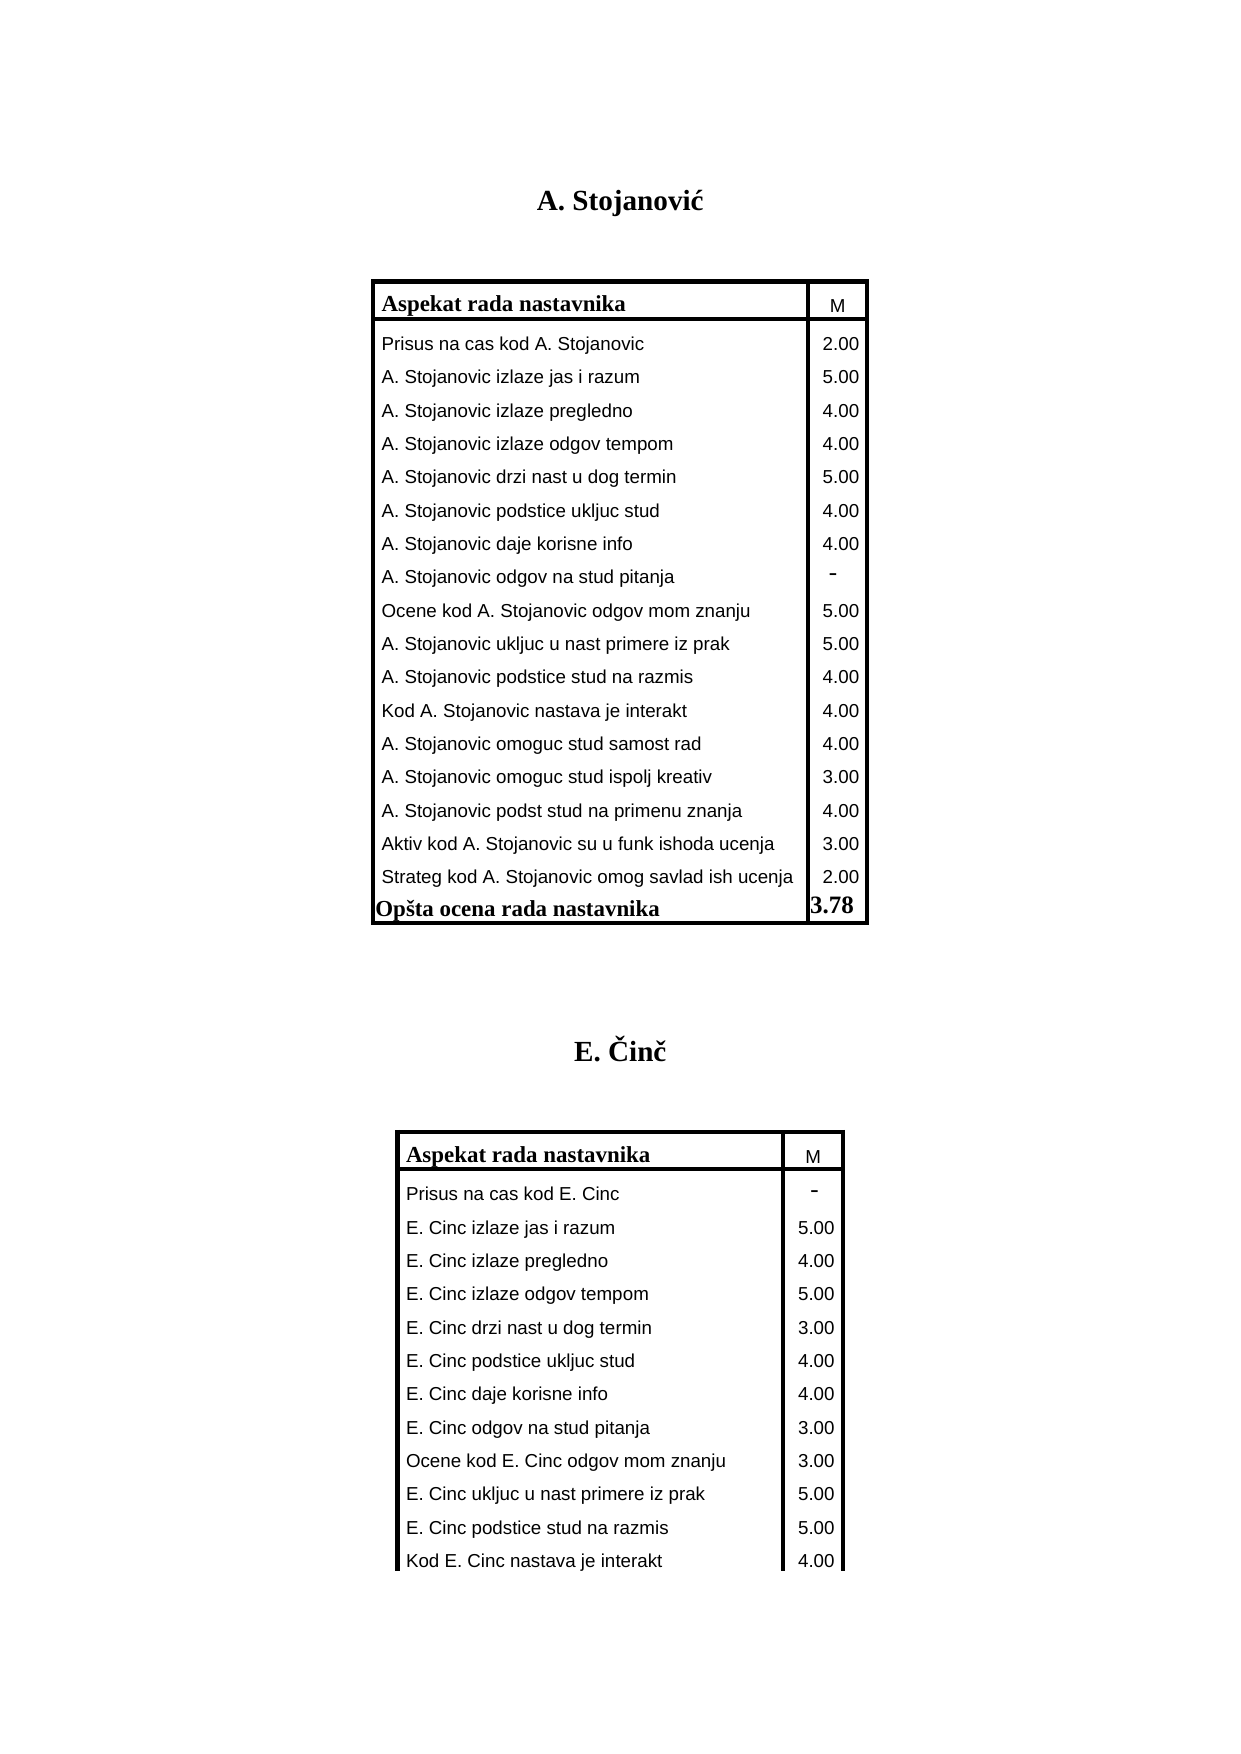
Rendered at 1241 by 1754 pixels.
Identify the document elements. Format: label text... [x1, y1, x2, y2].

table_cell 4.00 [810, 721, 865, 754]
table_cell 3.00 [785, 1405, 841, 1438]
table_cell A. Stojanovic podstice stud na razmis [375, 654, 806, 688]
table_cell 3.00 [810, 754, 865, 788]
table_cell A. Stojanovic izlaze pregledno [375, 388, 806, 421]
table_cell Prisus na cas kod E. Cinc [400, 1171, 781, 1205]
table_cell A. Stojanovic izlaze odgov tempom [375, 421, 806, 454]
table_cell E. Cinc drzi nast u dog termin [400, 1305, 781, 1338]
table_cell A. Stojanovic omoguc stud ispolj kreativ [375, 754, 806, 788]
table_cell 5.00 [810, 588, 865, 621]
table_cell Aktiv kod A. Stojanovic su u funk ishoda ucenja [375, 821, 806, 854]
table_cell A. Stojanovic izlaze jas i razum [375, 354, 806, 388]
table_header M [810, 284, 865, 317]
table_cell Ocene kod A. Stojanovic odgov mom znanju [375, 588, 806, 621]
table_cell 4.00 [785, 1538, 841, 1571]
table_cell E. Cinc daje korisne info [400, 1371, 781, 1405]
table_cell Kod A. Stojanovic nastava je interakt [375, 688, 806, 721]
table_cell 4.00 [810, 688, 865, 721]
table_cell Kod E. Cinc nastava je interakt [400, 1538, 781, 1571]
table_cell E. Cinc izlaze pregledno [400, 1238, 781, 1271]
table_cell 3.00 [785, 1305, 841, 1338]
table_header Aspekat rada nastavnika [375, 284, 806, 317]
table_cell 5.00 [810, 354, 865, 388]
table_cell 4.00 [810, 521, 865, 554]
table_cell - [810, 554, 865, 588]
table_cell E. Cinc podstice ukljuc stud [400, 1338, 781, 1371]
table_cell Prisus na cas kod A. Stojanovic [375, 321, 806, 354]
table_cell 4.00 [810, 388, 865, 421]
table_header M [785, 1134, 841, 1167]
table_cell 4.00 [785, 1238, 841, 1271]
table_cell 5.00 [785, 1205, 841, 1238]
table_cell 5.00 [810, 621, 865, 654]
table_cell A. Stojanovic podst stud na primenu znanja [375, 788, 806, 821]
table_cell Ocene kod E. Cinc odgov mom znanju [400, 1438, 781, 1471]
table_cell A. Stojanovic drzi nast u dog termin [375, 454, 806, 488]
table_cell 4.00 [810, 488, 865, 521]
table_cell 5.00 [785, 1471, 841, 1505]
table_cell E. Cinc odgov na stud pitanja [400, 1405, 781, 1438]
table_cell Strateg kod A. Stojanovic omog savlad ish ucenja [375, 854, 806, 888]
table_cell 3.78 [810, 888, 865, 921]
table_cell Opšta ocena rada nastavnika [375, 888, 806, 921]
table_cell 4.00 [810, 421, 865, 454]
table_cell 5.00 [785, 1505, 841, 1538]
table_cell 3.00 [810, 821, 865, 854]
table_cell A. Stojanovic podstice ukljuc stud [375, 488, 806, 521]
text E. Činč [150, 1034, 1090, 1067]
table_cell A. Stojanovic ukljuc u nast primere iz prak [375, 621, 806, 654]
table_cell 5.00 [810, 454, 865, 488]
table_cell 2.00 [810, 321, 865, 354]
table_cell A. Stojanovic odgov na stud pitanja [375, 554, 806, 588]
table_cell E. Cinc podstice stud na razmis [400, 1505, 781, 1538]
table_cell 3.00 [785, 1438, 841, 1471]
table_cell A. Stojanovic omoguc stud samost rad [375, 721, 806, 754]
table_cell 2.00 [810, 854, 865, 888]
text A. Stojanović [150, 183, 1090, 217]
table_header Aspekat rada nastavnika [400, 1134, 781, 1167]
table_cell 4.00 [785, 1371, 841, 1405]
table_cell 4.00 [810, 654, 865, 688]
table_cell 5.00 [785, 1271, 841, 1305]
table_cell - [785, 1171, 841, 1205]
table_cell 4.00 [785, 1338, 841, 1371]
table_cell 4.00 [810, 788, 865, 821]
table_cell E. Cinc izlaze jas i razum [400, 1205, 781, 1238]
table_cell A. Stojanovic daje korisne info [375, 521, 806, 554]
table_cell E. Cinc izlaze odgov tempom [400, 1271, 781, 1305]
table_cell E. Cinc ukljuc u nast primere iz prak [400, 1471, 781, 1505]
